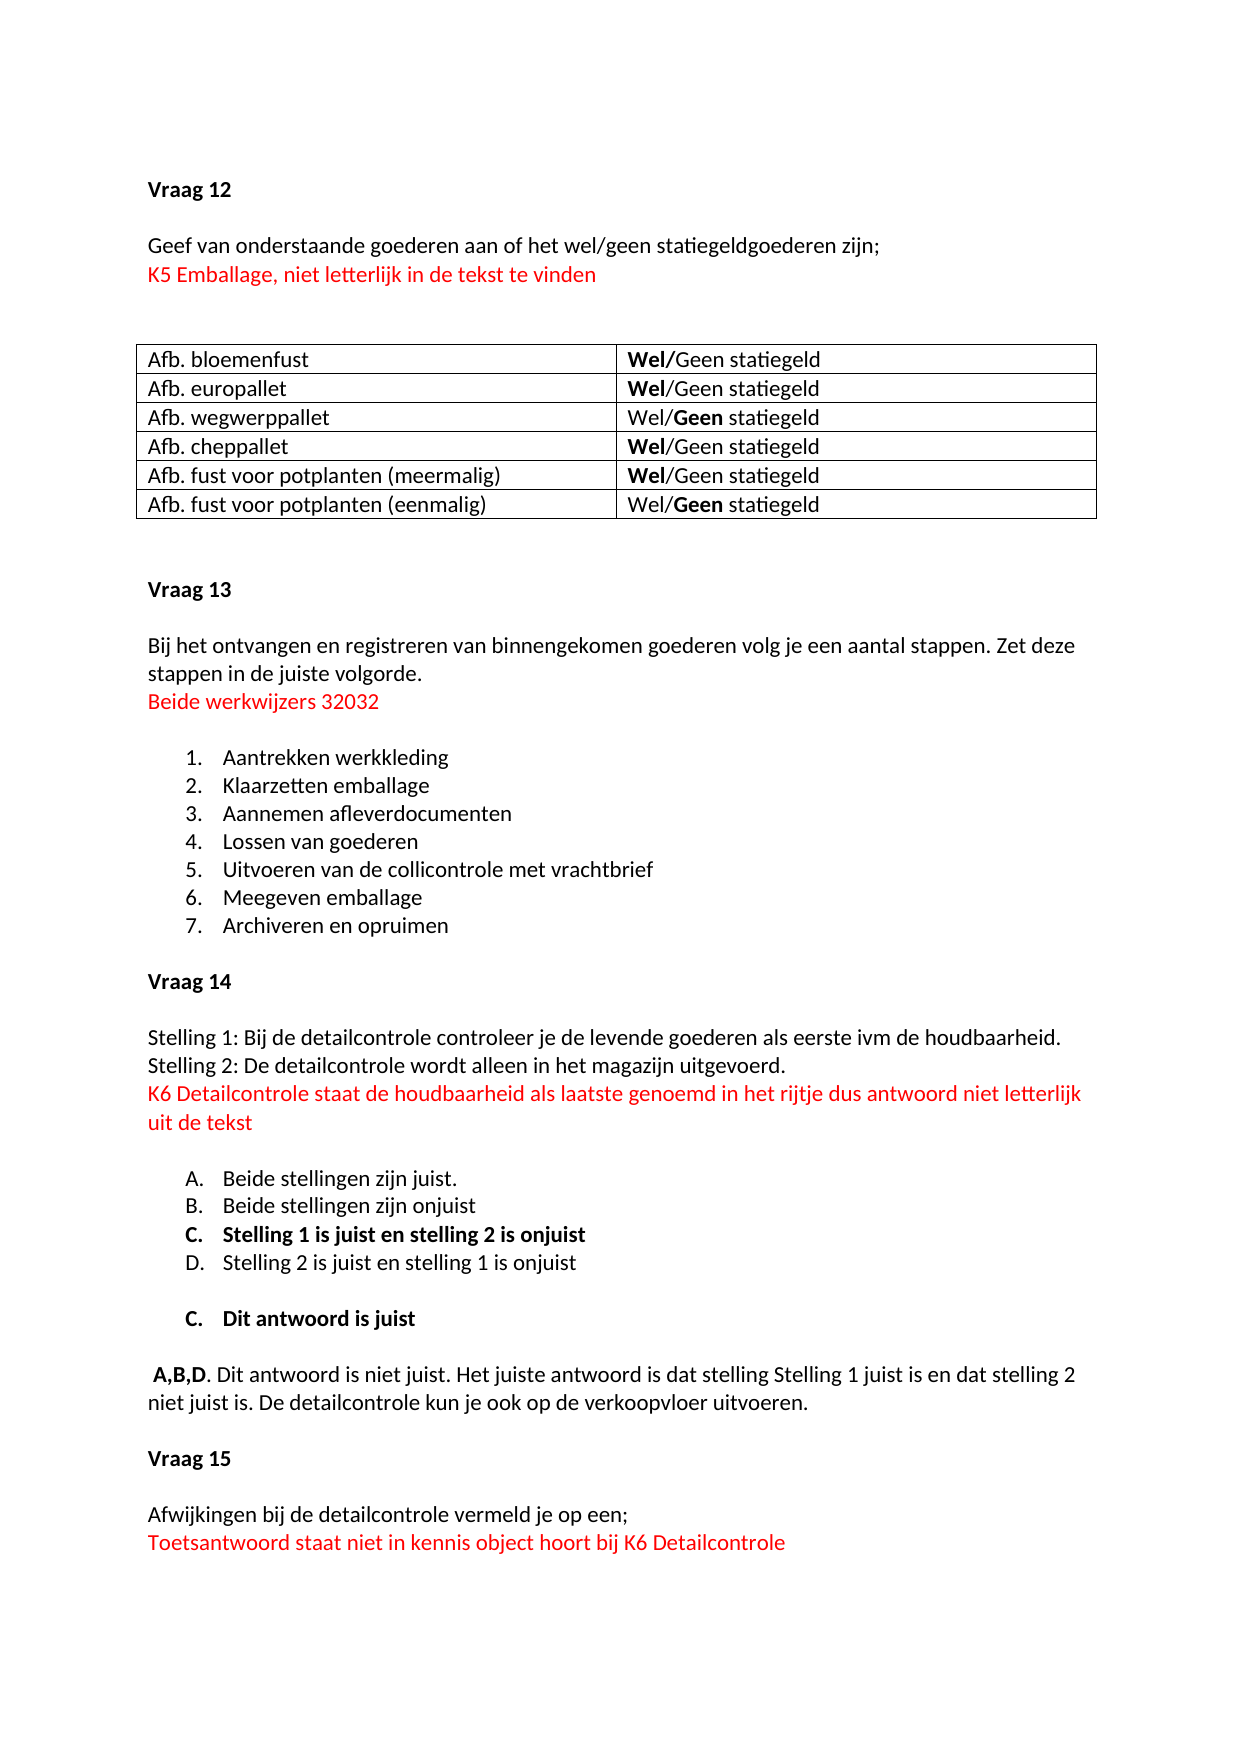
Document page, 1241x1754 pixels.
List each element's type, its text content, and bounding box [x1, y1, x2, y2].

table_cell Afb. wegwerppallet [137, 403, 616, 431]
list Beide stellingen zijn onjuist [185, 1192, 1093, 1220]
text Vraag 15 [148, 1444, 1093, 1472]
text K6 Detailcontrole staat de houdbaarheid als laatste genoemd in het rijtje dus antwoord niet letterlijk uit de tekst [148, 1079, 1093, 1136]
text K5 Emballage, niet letterlijk in de tekst te vinden [148, 260, 1093, 288]
table_cell Wel/Geen statiegeld [617, 490, 1096, 518]
table_cell Wel/Geen statiegeld [617, 461, 1096, 489]
text Bij het ontvangen en registreren van binnengekomen goederen volg je een aantal stappen. Zet deze stappen in de juiste volgorde. [148, 631, 1093, 687]
list Archiveren en opruimen [185, 911, 1093, 939]
list Aantrekken werkkleding [185, 743, 1093, 771]
list Meegeven emballage [185, 883, 1093, 911]
list Beide stellingen zijn juist. [185, 1164, 1093, 1192]
text A,B,D. Dit antwoord is niet juist. Het juiste antwoord is dat stelling Stelling 1 juist is en dat stelling 2 niet juist is. De detailcontrole kun je ook op de verkoopvloer uitvoeren. [148, 1360, 1093, 1416]
table_cell Wel/Geen statiegeld [617, 432, 1096, 460]
table_cell Afb. europallet [137, 374, 616, 402]
text Geef van onderstaande goederen aan of het wel/geen statiegeldgoederen zijn; [148, 232, 1093, 260]
list Aannemen afleverdocumenten [185, 799, 1093, 827]
table_cell Wel/Geen statiegeld [617, 374, 1096, 402]
list Dit antwoord is juist [185, 1304, 1093, 1332]
table_cell Afb. fust voor potplanten (eenmalig) [137, 490, 616, 518]
text Stelling 1: Bij de detailcontrole controleer je de levende goederen als eerste ivm de houdbaarheid. [148, 1023, 1093, 1052]
table_cell Wel/Geen statiegeld [617, 403, 1096, 431]
list Uitvoeren van de collicontrole met vrachtbrief [185, 855, 1093, 883]
text Toetsantwoord staat niet in kennis object hoort bij K6 Detailcontrole [148, 1528, 1093, 1556]
table_header Afb. bloemenfust [137, 345, 616, 373]
list Stelling 2 is juist en stelling 1 is onjuist [185, 1248, 1093, 1276]
list Stelling 1 is juist en stelling 2 is onjuist [185, 1220, 1093, 1248]
list Klaarzetten emballage [185, 771, 1093, 799]
table_cell Afb. cheppallet [137, 432, 616, 460]
text Vraag 12 [148, 176, 1093, 204]
text Afwijkingen bij de detailcontrole vermeld je op een; [148, 1500, 1093, 1528]
text Beide werkwijzers 32032 [148, 687, 1093, 715]
text Vraag 14 [148, 967, 1093, 996]
text Stelling 2: De detailcontrole wordt alleen in het magazijn uitgevoerd. [148, 1052, 1093, 1079]
table_cell Afb. fust voor potplanten (meermalig) [137, 461, 616, 489]
text Vraag 13 [148, 575, 1093, 603]
list Lossen van goederen [185, 827, 1093, 855]
table_header Wel/Geen statiegeld [617, 345, 1096, 373]
